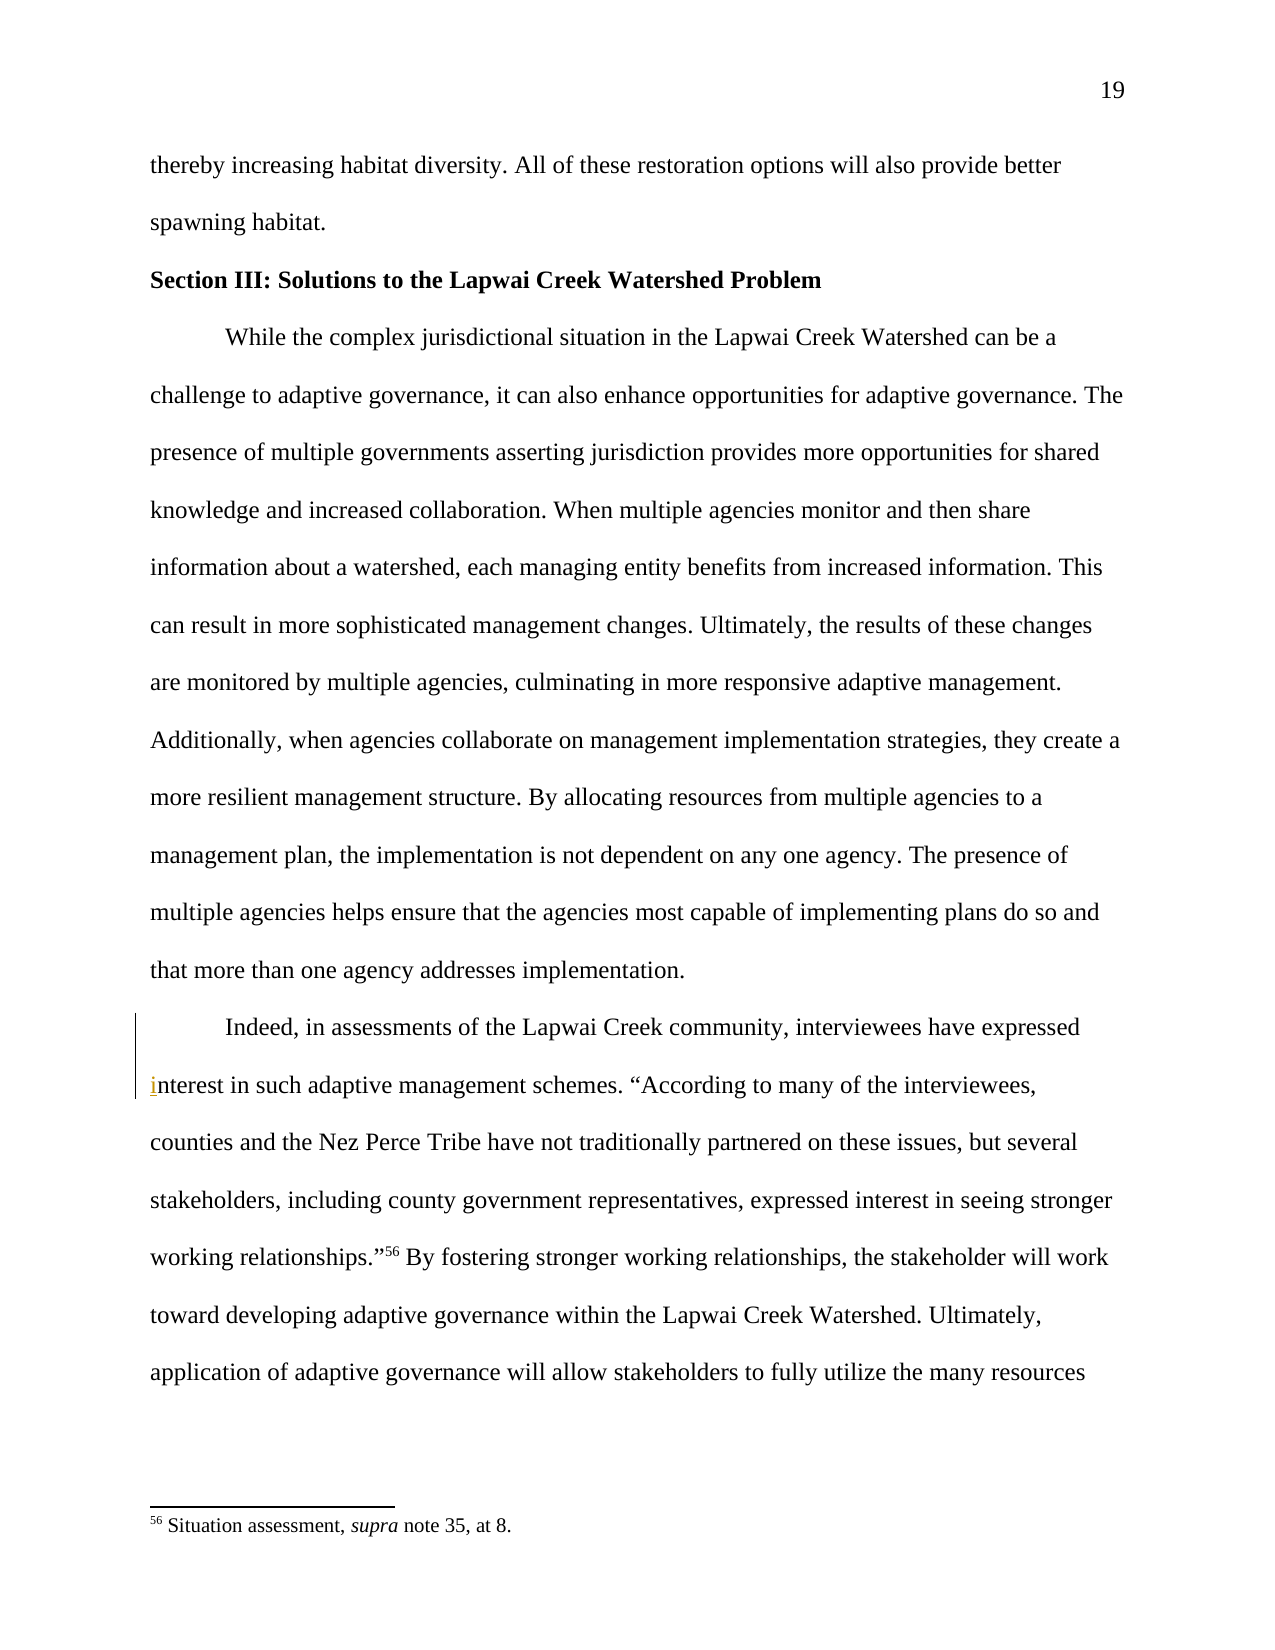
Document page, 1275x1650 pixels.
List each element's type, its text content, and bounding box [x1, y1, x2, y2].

text Section III: Solutions to the Lapwai Creek Watershed Problem [150, 265, 1125, 294]
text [150, 1012, 1125, 1386]
text While the complex jurisdictional situation in the Lapwai Creek Watershed can be a challenge to adaptive governance, it can also enhance opportunities for adaptive governance. The presence of multiple governments asserting jurisdiction provides more opportunities for shared knowledge and increased collaboration. When multiple agencies monitor and then share information about a watershed, each managing entity benefits from increased information. This can result in more sophisticated management changes. Ultimately, the results of these changes are monitored by multiple agencies, culminating in more responsive adaptive management. Additionally, when agencies collaborate on management implementation strategies, they create a more resilient management structure. By allocating resources from multiple agencies to a management plan, the implementation is not dependent on any one agency. The presence of multiple agencies helps ensure that the agencies most capable of implementing plans do so and that more than one agency addresses implementation. [150, 322, 1125, 984]
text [150, 150, 1125, 236]
